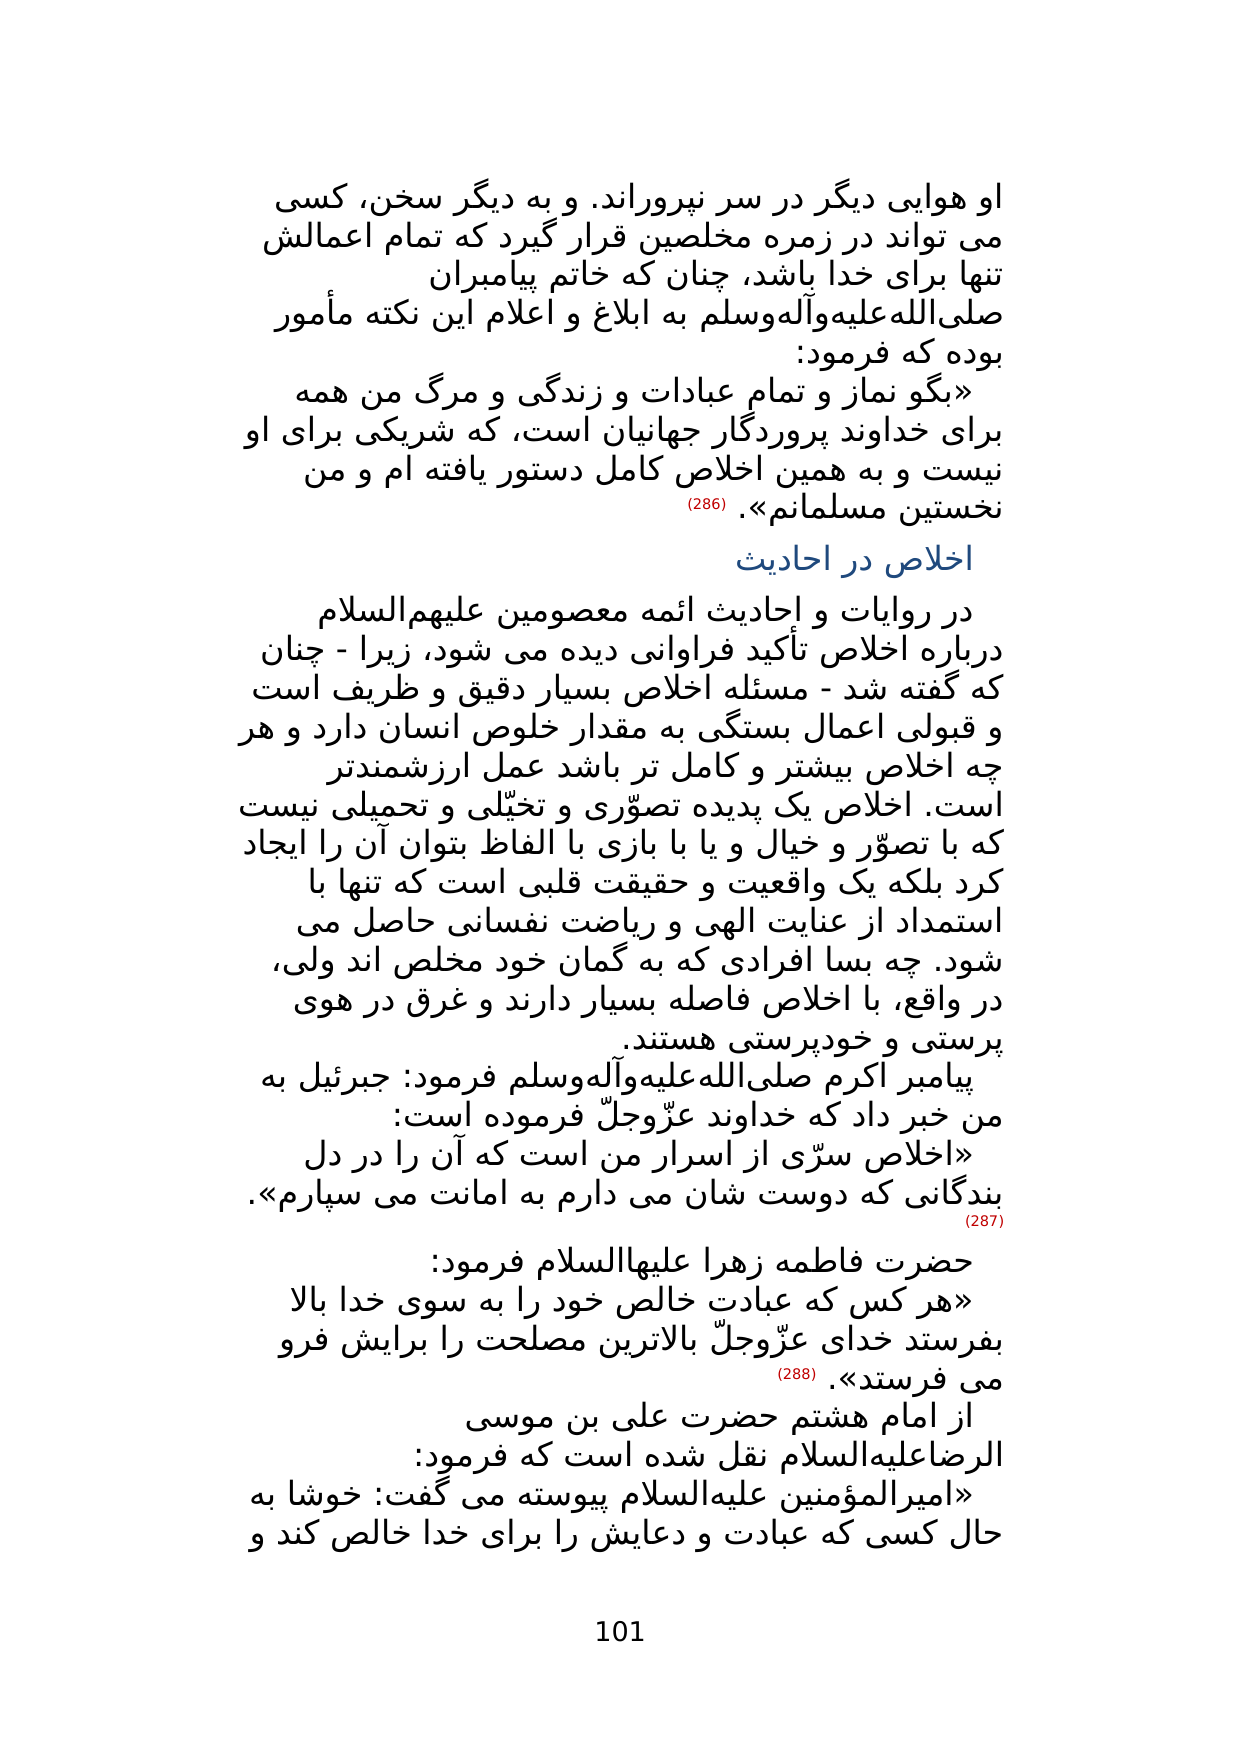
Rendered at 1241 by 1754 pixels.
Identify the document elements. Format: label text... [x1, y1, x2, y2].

text «بگو نماز و تمام عبادات و زندگی و مرگ من همه برای خداوند پروردگار جهانیان است، که شریکی برای او نیست و به همین اخلاص کامل دستور یافته ام و من نخستین مسلمانم». (286) [236, 371, 1004, 527]
text در روایات و احادیث ائمه معصومین عليهم‌السلام درباره اخلاص تأکید فراوانی دیده می شود، زیرا - چنان که گفته شد - مسئله اخلاص بسیار دقیق و ظریف است و قبولی اعمال بستگی به مقدار خلوص انسان دارد و هر چه اخلاص بیشتر و کامل تر باشد عمل ارزشمندتر است. اخلاص یک پدیده تصوّری و تخیّلی و تحمیلی نیست که با تصوّر و خیال و یا با بازی با الفاظ بتوان آن را ایجاد کرد بلکه یک واقعیت و حقیقت قلبی است که تنها با استمداد از عنایت الهی و ریاضت نفسانی حاصل می شود. چه بسا افرادی که به گمان خود مخلص اند ولی، در واقع، با اخلاص فاصله بسیار دارند و غرق در هوی پرستی و خودپرستی هستند. [236, 591, 1004, 1057]
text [236, 177, 1004, 371]
subtitle اخلاص در احادیث [236, 539, 1004, 578]
text پیامبر اکرم صلى‌الله‌عليه‌وآله‌وسلم فرمود: جبرئیل به من خبر داد که خداوند عزّوجلّ فرموده است: [236, 1057, 1004, 1135]
text «اخلاص سرّی از اسرار من است که آن را در دل بندگانی که دوست شان می دارم به امانت می سپارم». (287) [236, 1135, 1004, 1242]
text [236, 1475, 1004, 1552]
text حضرت فاطمه زهرا عليها‌السلام فرمود: [236, 1242, 1004, 1280]
text «هر کس که عبادت خالص خود را به سوی خدا بالا بفرستد خدای عزّوجلّ بالاترین مصلحت را برایش فرو می فرستد». (288) [236, 1280, 1004, 1397]
text از امام هشتم حضرت علی بن موسی الرضاعليه‌السلام نقل شده است که فرمود: [236, 1397, 1004, 1475]
